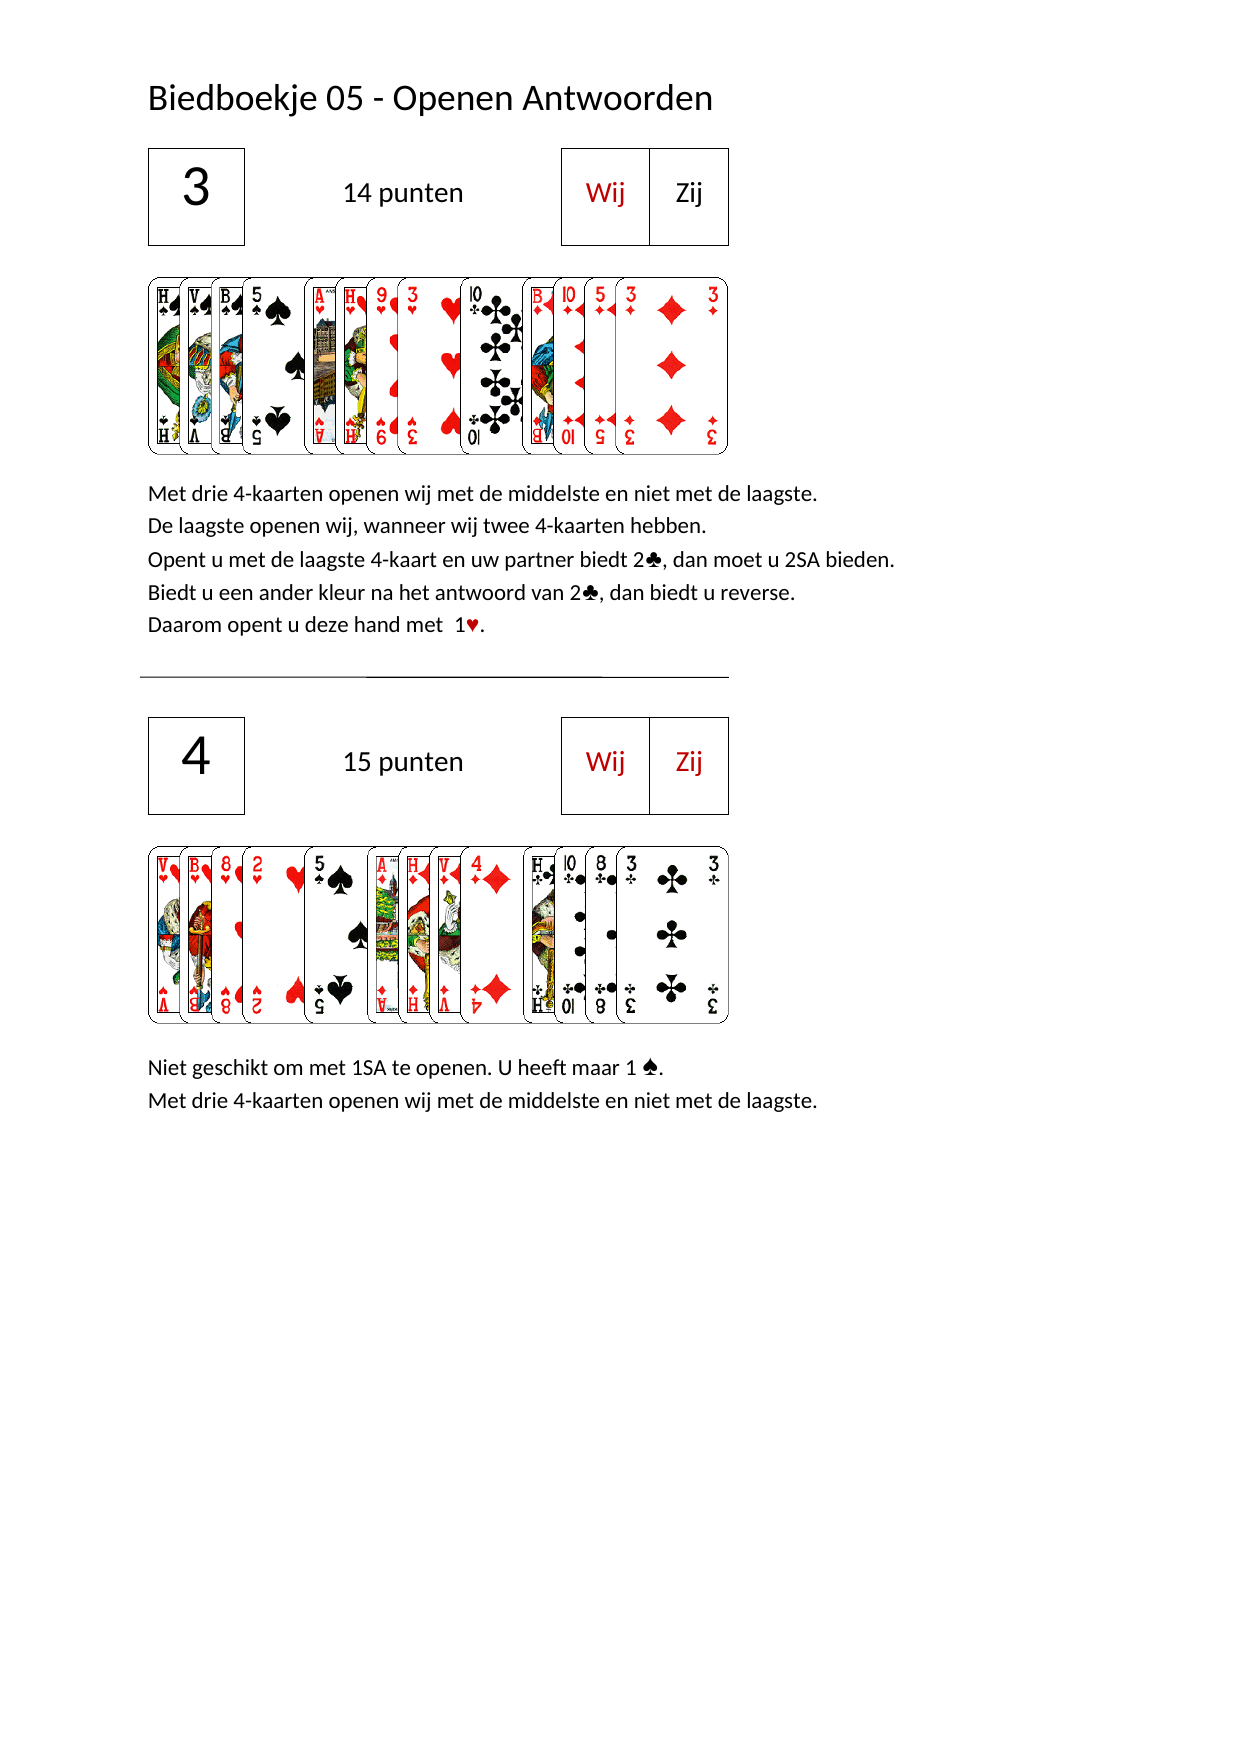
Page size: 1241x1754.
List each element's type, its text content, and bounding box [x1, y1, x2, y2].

table_header 15 punten [245, 717, 561, 814]
picture [147, 846, 729, 1024]
picture [147, 277, 729, 455]
table_header Zij [650, 718, 728, 814]
table_header 14 punten [245, 148, 561, 244]
table_header Wij [562, 149, 649, 244]
text Niet geschikt om met 1SA te openen. U heeft maar 1 ♠. Met drie 4-kaarten openen wij met de middelste en niet met de laagste. [148, 1048, 1093, 1114]
table_header 3 [149, 149, 244, 244]
text Met drie 4-kaarten openen wij met de middelste en niet met de laagste. De laagste openen wij, wanneer wij twee 4-kaarten hebben. Opent u met de laagste 4-kaart en uw partner biedt 2♣, dan moet u 2SA bieden. Biedt u een ander kleur na het antwoord van 2♣, dan biedt u reverse. Daarom opent u deze hand met 1♥. [148, 479, 1093, 639]
table_header 4 [149, 718, 244, 814]
table_header Wij [562, 718, 649, 814]
table_header Zij [650, 149, 728, 244]
